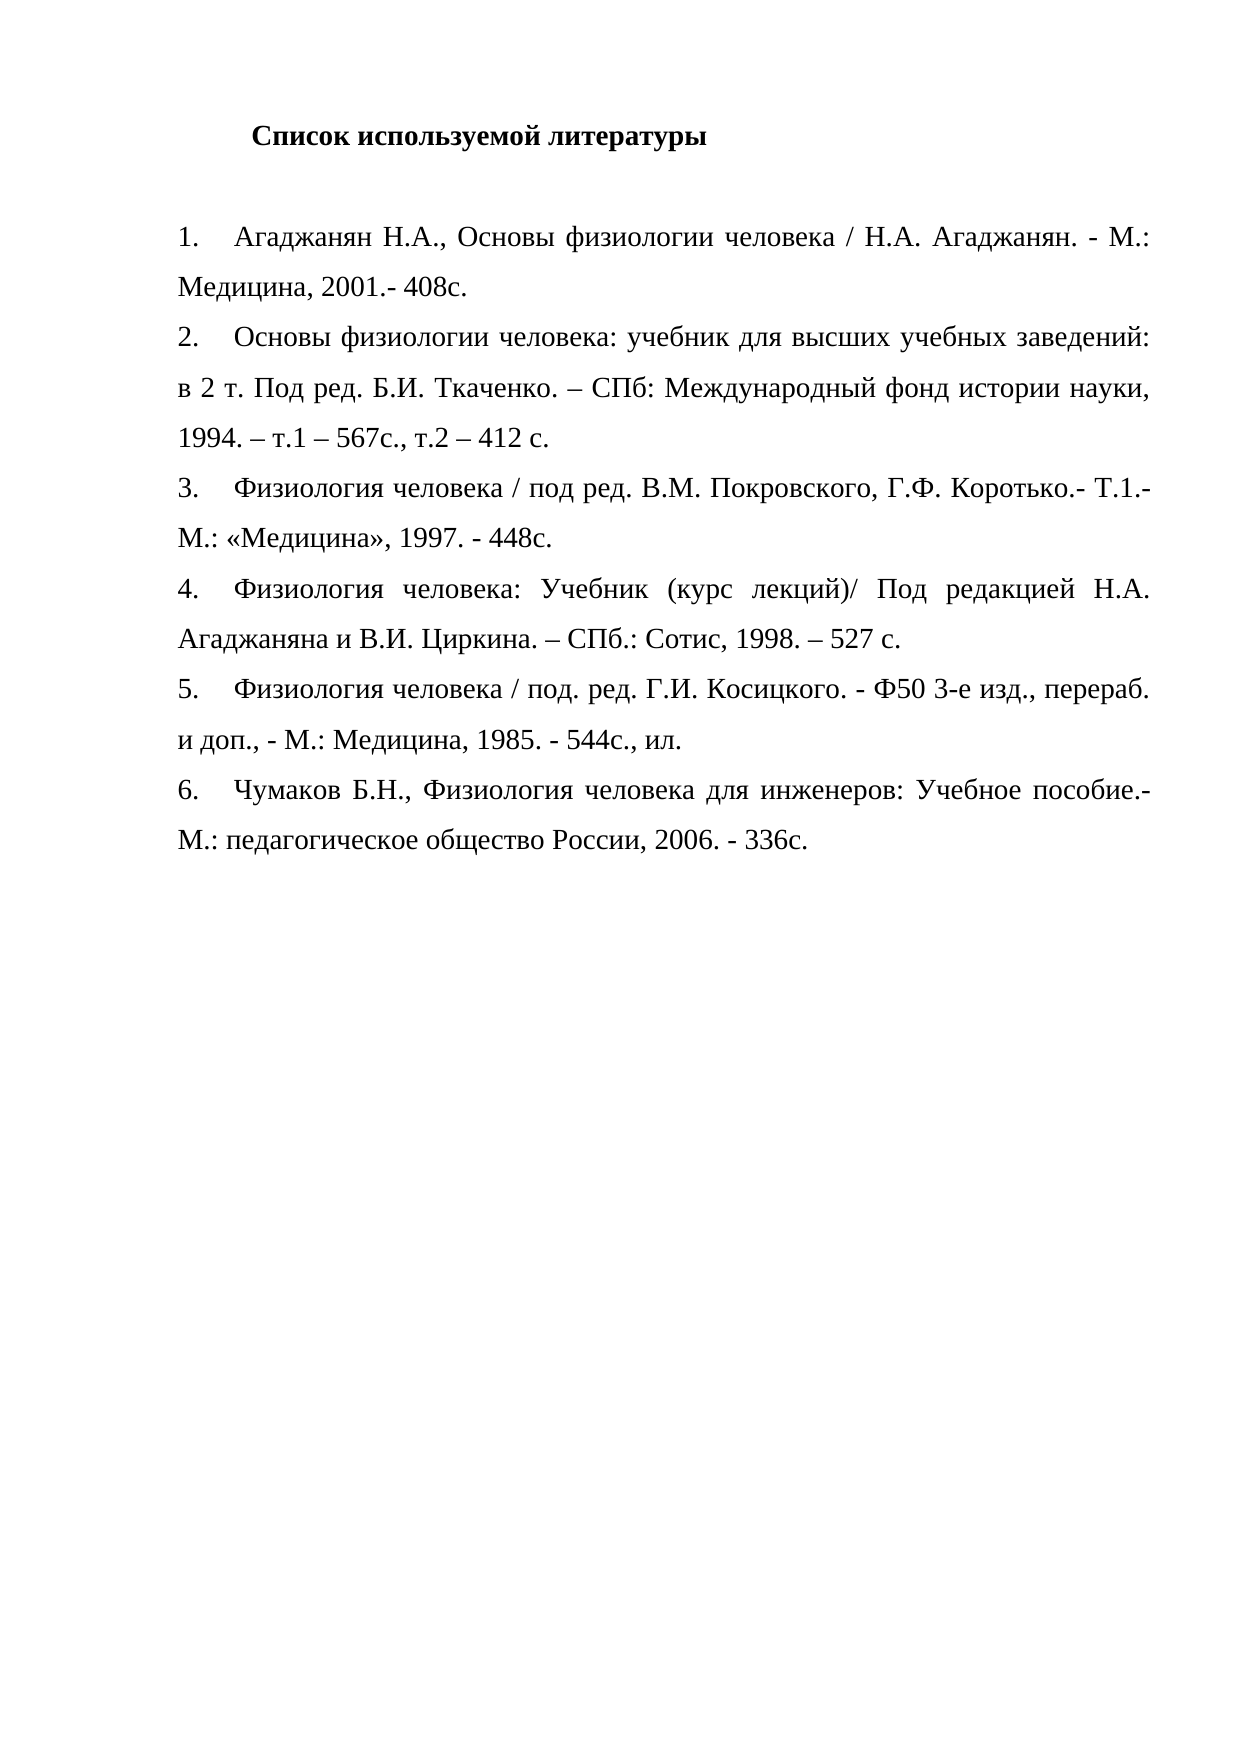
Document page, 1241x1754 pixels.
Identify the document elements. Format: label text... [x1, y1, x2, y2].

list Агаджанян Н.А., Основы физиологии человека / Н.А. Агаджанян. - М.: Медицина, 2001.- 408с. [177, 219, 1152, 303]
list Чумаков Б.Н., Физиология человека для инженеров: Учебное пособие.- М.: педагогическое общество России, 2006. - 336с. [177, 772, 1152, 856]
list Основы физиологии человека: учебник для высших учебных заведений: в 2 т. Под ред. Б.И. Ткаченко. – СПб: Международный фонд истории науки, 1994. – т.1 – 567с., т.2 – 412 с. [177, 319, 1152, 453]
list Физиология человека / под. ред. Г.И. Косицкого. - Ф50 3-е изд., перераб. и доп., - М.: Медицина, 1985. - 544с., ил. [177, 672, 1152, 755]
text Список используемой литературы [177, 118, 1152, 152]
list Физиология человека / под ред. В.М. Покровского, Г.Ф. Коротько.- Т.1.- М.: «Медицина», 1997. - 448с. [177, 470, 1152, 554]
list Физиология человека: Учебник (курс лекций)/ Под редакцией Н.А. Агаджаняна и В.И. Циркина. – СПб.: Сотис, 1998. – 527 с. [177, 571, 1152, 655]
